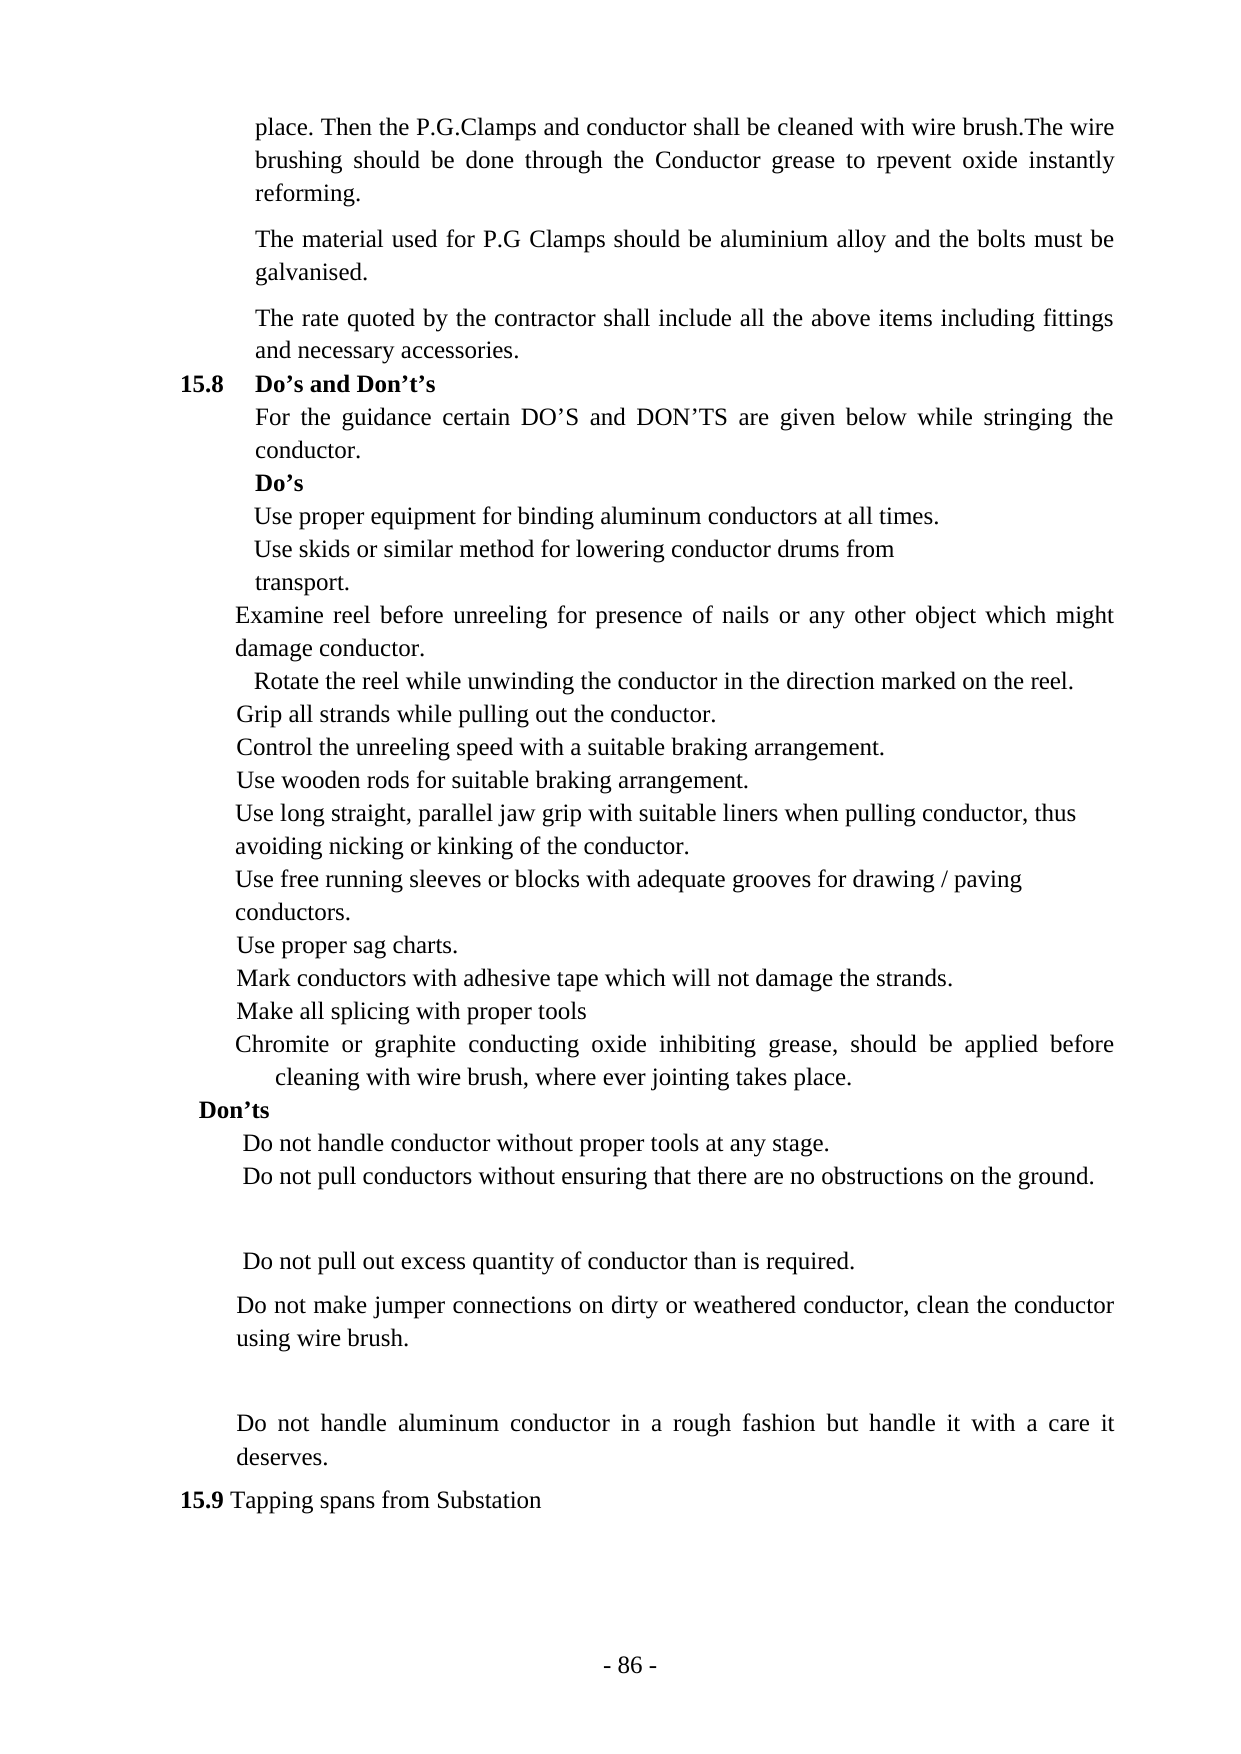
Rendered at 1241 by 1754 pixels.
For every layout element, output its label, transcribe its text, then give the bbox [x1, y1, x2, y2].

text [255, 112, 1115, 207]
text Control the unreeling speed with a suitable braking arrangement. [236, 732, 1115, 761]
text The material used for P.G Clamps should be aluminium alloy and the bolts must be galvanised. [255, 224, 1115, 286]
text Don’ts [199, 1095, 1115, 1124]
text Grip all strands while pulling out the conductor. [236, 699, 1115, 728]
text 15.8 Do’s and Don’t’s [180, 369, 1115, 397]
text Use wooden rods for suitable braking arrangement. [236, 765, 1115, 794]
text transport. [180, 567, 1115, 596]
text 15.9 Tapping spans from Substation [180, 1486, 1115, 1514]
text Do not pull conductors without ensuring that there are no obstructions on the ground. [180, 1161, 1115, 1190]
text Use free running sleeves or blocks with adequate grooves for drawing / paving [181, 864, 1115, 893]
text The rate quoted by the contractor shall include all the above items including fittings and necessary accessories. [255, 303, 1115, 364]
text conductors. [181, 897, 1115, 926]
text Chromite or graphite conducting oxide inhibiting grease, should be applied before cleaning with wire brush, where ever jointing takes place. [181, 1029, 1115, 1091]
text Do not make jumper connections on dirty or weathered conductor, clean the conductor using wire brush. [180, 1290, 1115, 1352]
text Use proper sag charts. [236, 930, 1115, 959]
text Do not handle conductor without proper tools at any stage. [242, 1128, 1115, 1157]
text Do not pull out excess quantity of conductor than is required. [242, 1246, 1115, 1275]
text Examine reel before unreeling for presence of nails or any other object which might damage conductor. [235, 600, 1115, 662]
text Use proper equipment for binding aluminum conductors at all times. [180, 501, 1115, 529]
text Make all splicing with proper tools [236, 996, 1115, 1025]
text Use skids or similar method for lowering conductor drums from [180, 534, 1115, 562]
text Rotate the reel while unwinding the conductor in the direction marked on the reel. [180, 666, 1115, 694]
text Use long straight, parallel jaw grip with suitable liners when pulling conductor, thus [181, 798, 1115, 827]
text For the guidance certain DO’S and DON’TS are given below while stringing the conductor. [255, 402, 1115, 463]
text avoiding nicking or kinking of the conductor. [181, 831, 1115, 860]
text Do not handle aluminum conductor in a rough fashion but handle it with a care it deserves. [236, 1408, 1115, 1470]
text Mark conductors with adhesive tape which will not damage the strands. [236, 963, 1115, 992]
text Do’s [217, 468, 1115, 496]
